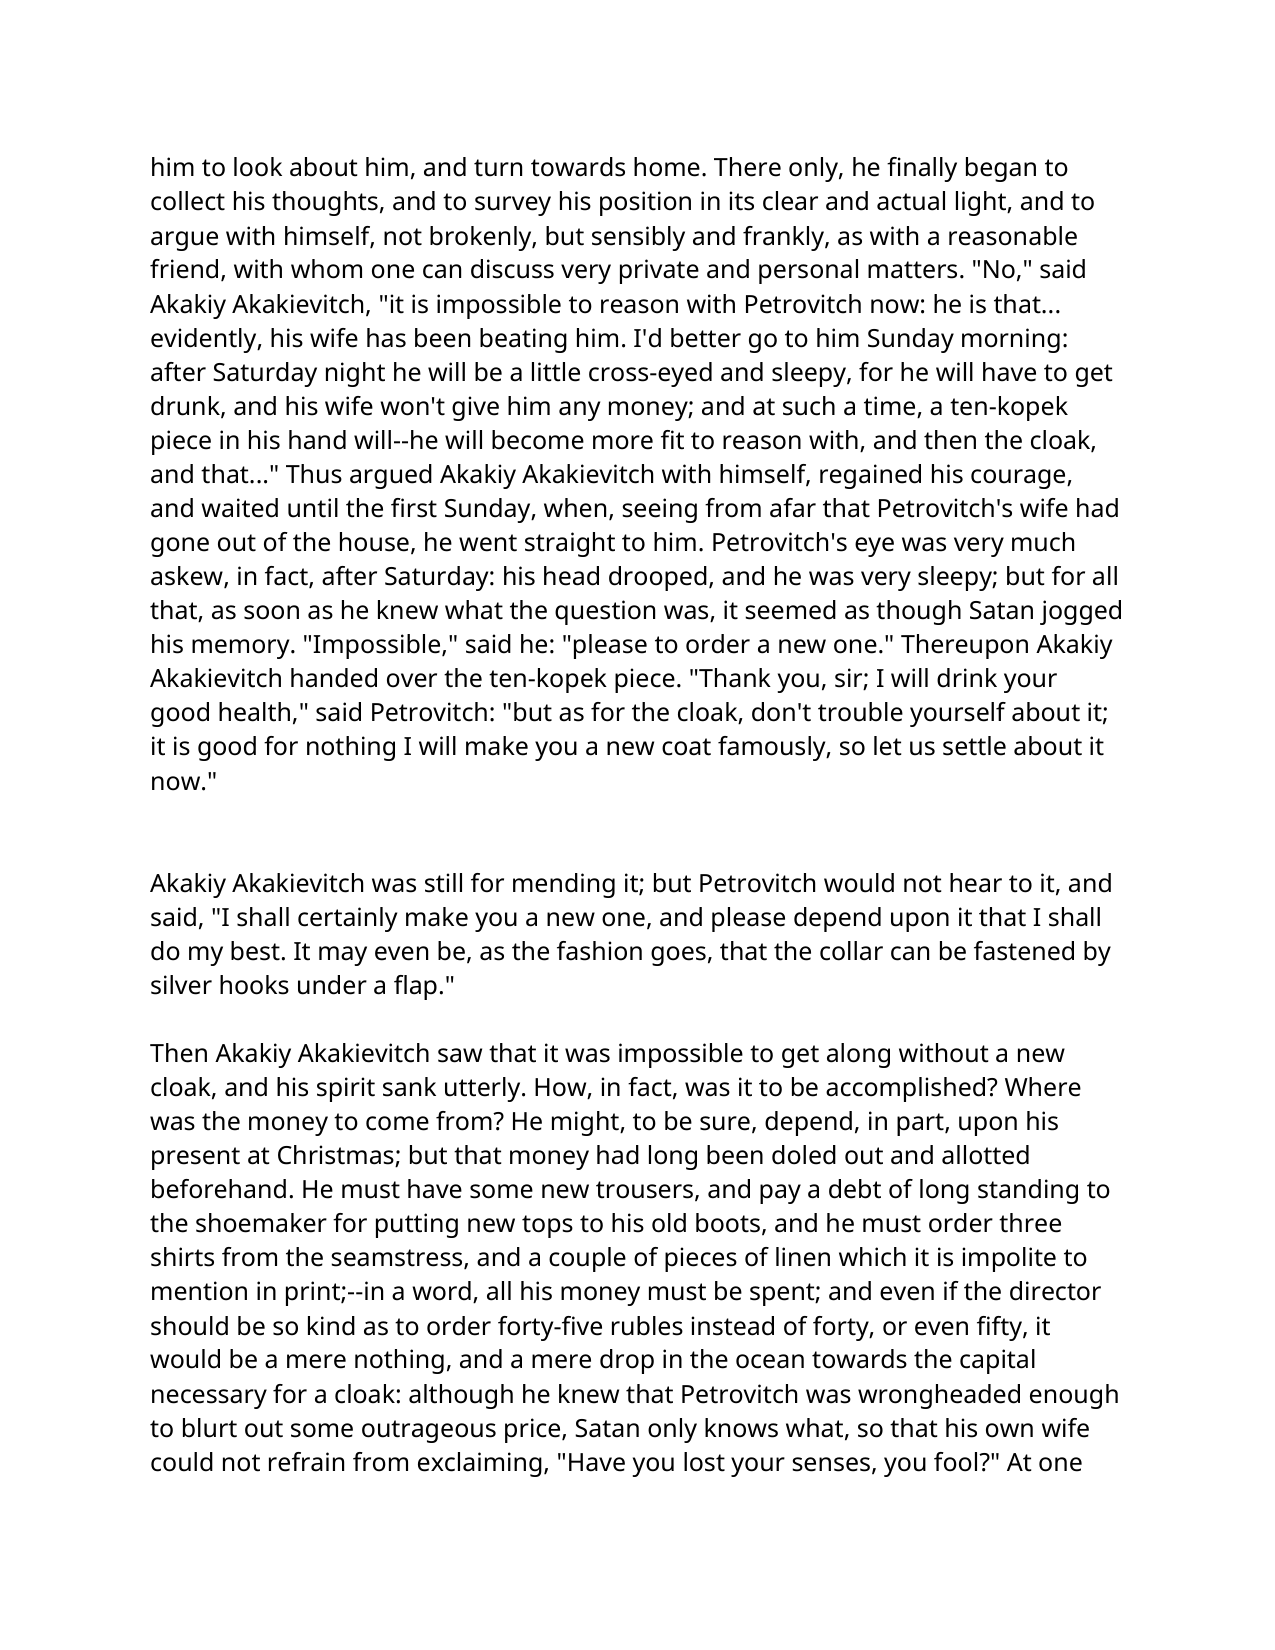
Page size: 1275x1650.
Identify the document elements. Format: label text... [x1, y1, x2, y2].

text Akakiy Akakievitch was still for mending it; but Petrovitch would not hear to it, and said, "I shall certainly make you a new one, and please depend upon it that I shall do my best. It may even be, as the fashion goes, that the collar can be fastened by silver hooks under a flap." [150, 865, 1125, 1002]
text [150, 150, 1125, 797]
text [150, 1036, 1125, 1478]
